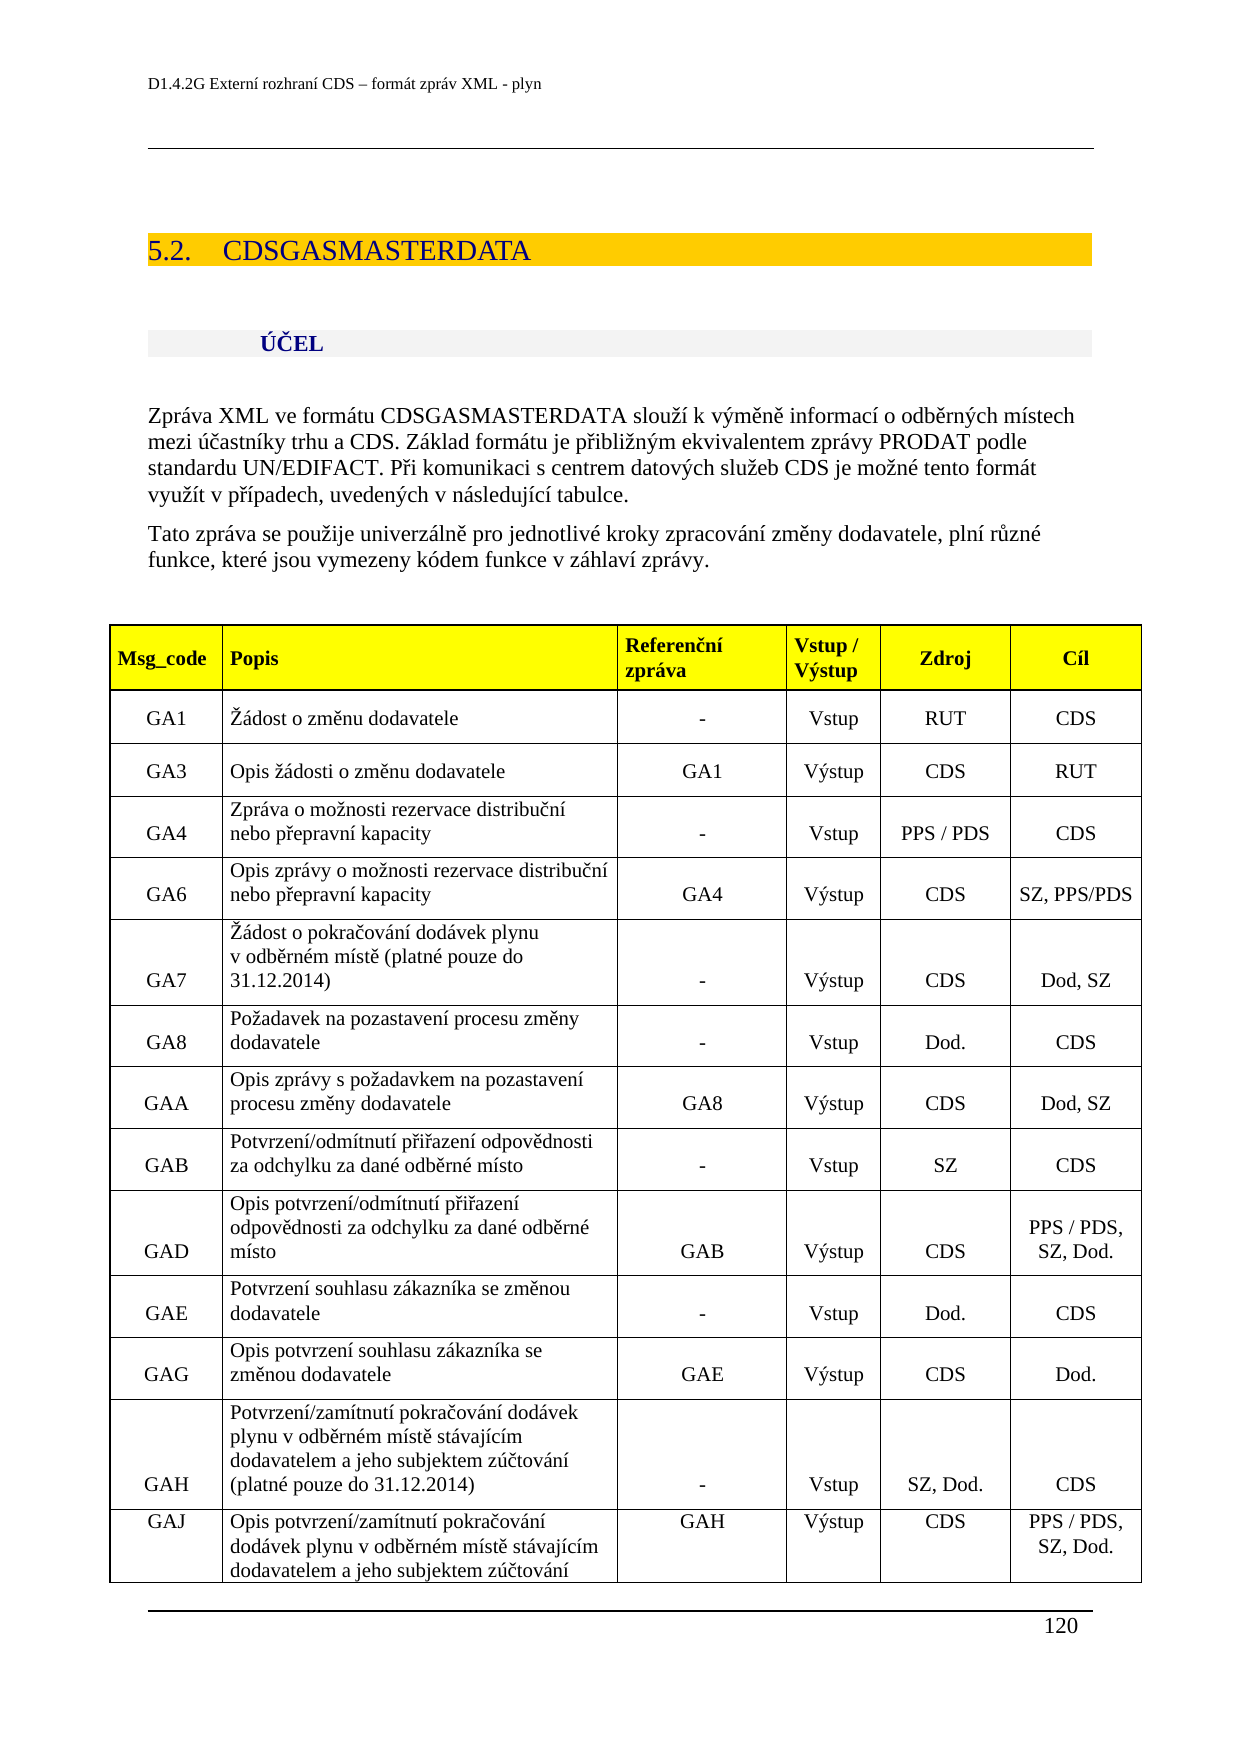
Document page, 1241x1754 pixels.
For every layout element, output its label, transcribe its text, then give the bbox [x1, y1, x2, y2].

subtitle Účel [148, 330, 1092, 357]
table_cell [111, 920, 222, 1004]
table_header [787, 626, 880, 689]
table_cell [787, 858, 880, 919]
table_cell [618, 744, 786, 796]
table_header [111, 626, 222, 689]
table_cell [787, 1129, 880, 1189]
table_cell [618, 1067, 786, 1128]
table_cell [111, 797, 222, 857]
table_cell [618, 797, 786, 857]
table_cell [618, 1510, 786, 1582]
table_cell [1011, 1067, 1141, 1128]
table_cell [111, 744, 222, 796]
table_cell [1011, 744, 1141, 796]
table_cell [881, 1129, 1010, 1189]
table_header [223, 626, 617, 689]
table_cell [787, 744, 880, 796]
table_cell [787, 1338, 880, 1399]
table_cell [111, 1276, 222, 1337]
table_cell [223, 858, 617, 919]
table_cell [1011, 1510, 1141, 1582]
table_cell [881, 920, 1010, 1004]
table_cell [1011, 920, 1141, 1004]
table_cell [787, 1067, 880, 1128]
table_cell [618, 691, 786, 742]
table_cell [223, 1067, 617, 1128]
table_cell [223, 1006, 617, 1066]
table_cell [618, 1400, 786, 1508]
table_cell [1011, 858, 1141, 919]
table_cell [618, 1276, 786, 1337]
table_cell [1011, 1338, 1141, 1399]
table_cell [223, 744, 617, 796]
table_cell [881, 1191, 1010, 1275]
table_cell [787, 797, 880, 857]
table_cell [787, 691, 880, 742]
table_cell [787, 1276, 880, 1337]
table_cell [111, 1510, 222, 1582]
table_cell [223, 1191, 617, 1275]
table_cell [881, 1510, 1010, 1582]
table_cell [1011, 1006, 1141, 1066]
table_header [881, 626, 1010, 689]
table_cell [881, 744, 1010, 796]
subtitle CDSGASMASTERDATA [148, 233, 1092, 266]
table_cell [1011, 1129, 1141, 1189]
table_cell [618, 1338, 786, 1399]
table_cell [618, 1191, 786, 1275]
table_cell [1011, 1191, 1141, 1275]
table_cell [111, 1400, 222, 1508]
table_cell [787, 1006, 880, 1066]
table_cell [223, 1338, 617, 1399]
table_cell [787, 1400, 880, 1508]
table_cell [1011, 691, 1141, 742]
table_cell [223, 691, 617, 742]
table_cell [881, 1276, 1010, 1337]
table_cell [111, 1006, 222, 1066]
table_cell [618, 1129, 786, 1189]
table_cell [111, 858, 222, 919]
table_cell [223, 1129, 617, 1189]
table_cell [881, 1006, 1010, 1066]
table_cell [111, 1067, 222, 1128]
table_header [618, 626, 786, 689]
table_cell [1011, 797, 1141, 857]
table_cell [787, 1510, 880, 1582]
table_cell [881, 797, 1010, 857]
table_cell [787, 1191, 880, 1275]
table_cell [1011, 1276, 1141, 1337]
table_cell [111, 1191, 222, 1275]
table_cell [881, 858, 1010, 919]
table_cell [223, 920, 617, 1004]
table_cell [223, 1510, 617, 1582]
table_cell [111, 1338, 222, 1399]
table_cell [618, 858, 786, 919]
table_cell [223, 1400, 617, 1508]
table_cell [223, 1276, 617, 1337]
text Tato zpráva se použije univerzálně pro jednotlivé kroky zpracování změny dodavatele, plní různé funkce, které jsou vymezeny kódem funkce v záhlaví zprávy. [148, 519, 1092, 572]
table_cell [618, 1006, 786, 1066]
text Zpráva XML ve formátu CDSGASMASTERDATA slouží k výměně informací o odběrných místech mezi účastníky trhu a CDS. Základ formátu je přibližným ekvivalentem zprávy PRODAT podle standardu UN/EDIFACT. Při komunikaci s centrem datových služeb CDS je možné tento formát využít v případech, uvedených v následující tabulce. [148, 402, 1092, 507]
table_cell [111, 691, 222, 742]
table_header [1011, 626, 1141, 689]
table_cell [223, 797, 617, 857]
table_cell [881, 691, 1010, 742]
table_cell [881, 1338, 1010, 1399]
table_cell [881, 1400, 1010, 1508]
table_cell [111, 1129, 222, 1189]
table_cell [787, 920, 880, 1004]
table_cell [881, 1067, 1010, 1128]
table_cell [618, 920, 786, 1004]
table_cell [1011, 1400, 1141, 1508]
